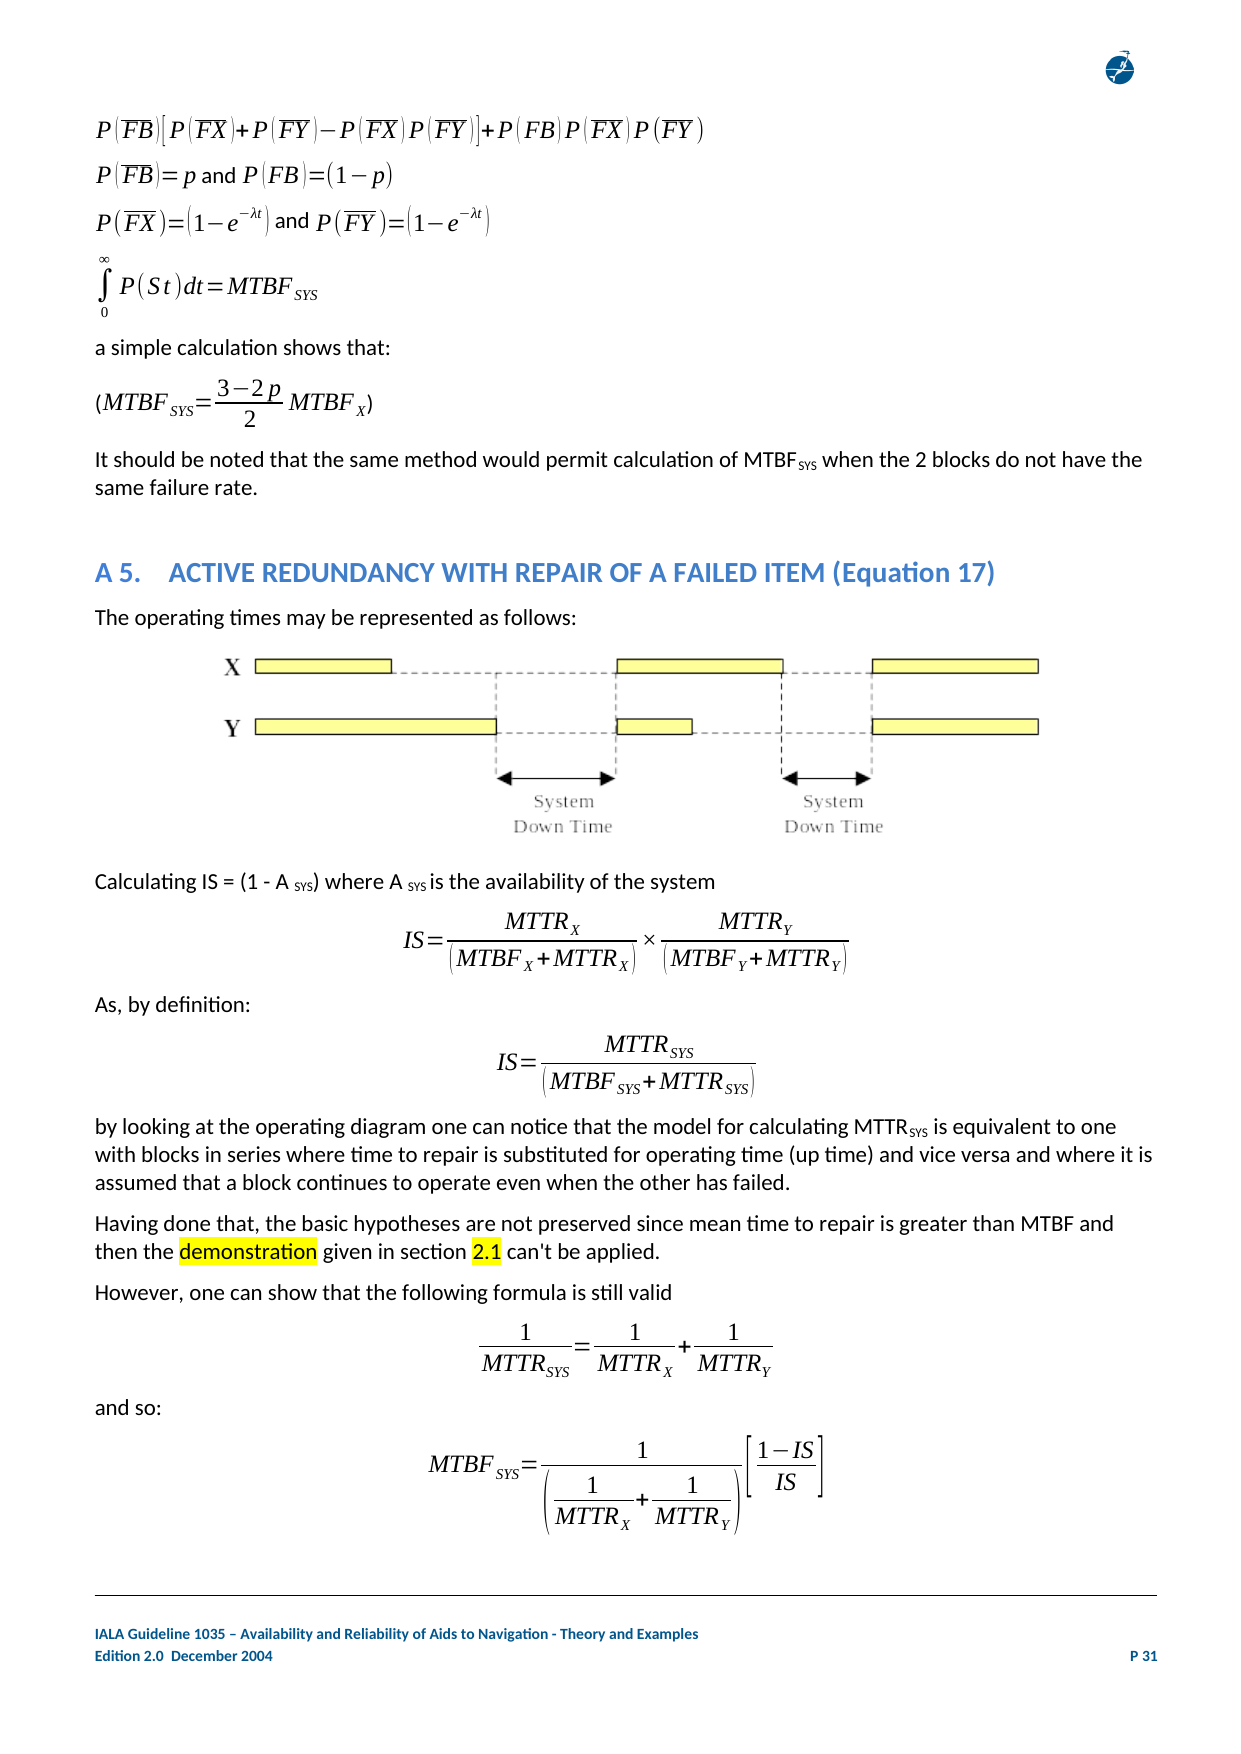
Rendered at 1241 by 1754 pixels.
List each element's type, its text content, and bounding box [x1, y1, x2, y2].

text As, by definition: [94, 990, 1157, 1018]
text () [94, 374, 1157, 433]
picture [1074, 0, 1193, 119]
text and [94, 203, 1157, 238]
text ACTIVE REDUNDANCY WITH REPAIR OF A FAILED ITEM (Equation 17) [94, 554, 1157, 590]
text and [94, 160, 1157, 191]
text The operating times may be represented as follows: [94, 603, 1157, 631]
text However, one can show that the following formula is still valid [94, 1278, 1157, 1306]
text a simple calculation shows that: [94, 333, 1157, 362]
text by looking at the operating diagram one can notice that the model for calculating MTTRSYS is equivalent to one with blocks in series where time to repair is substituted for operating time (up time) and vice versa and where it is assumed that a block continues to operate even when the other has failed. [94, 1112, 1157, 1197]
text Calculating IS = (1 - A SYS) where A SYS is the availability of the system [94, 867, 1157, 895]
text Having done that, the basic hypotheses are not preserved since mean time to repair is greater than MTBF and then the demonstration given in section 2.1 can't be applied. [94, 1209, 1157, 1265]
text It should be noted that the same method would permit calculation of MTBFSYS when the 2 blocks do not have the same failure rate. [94, 446, 1157, 502]
text and so: [94, 1393, 1157, 1421]
